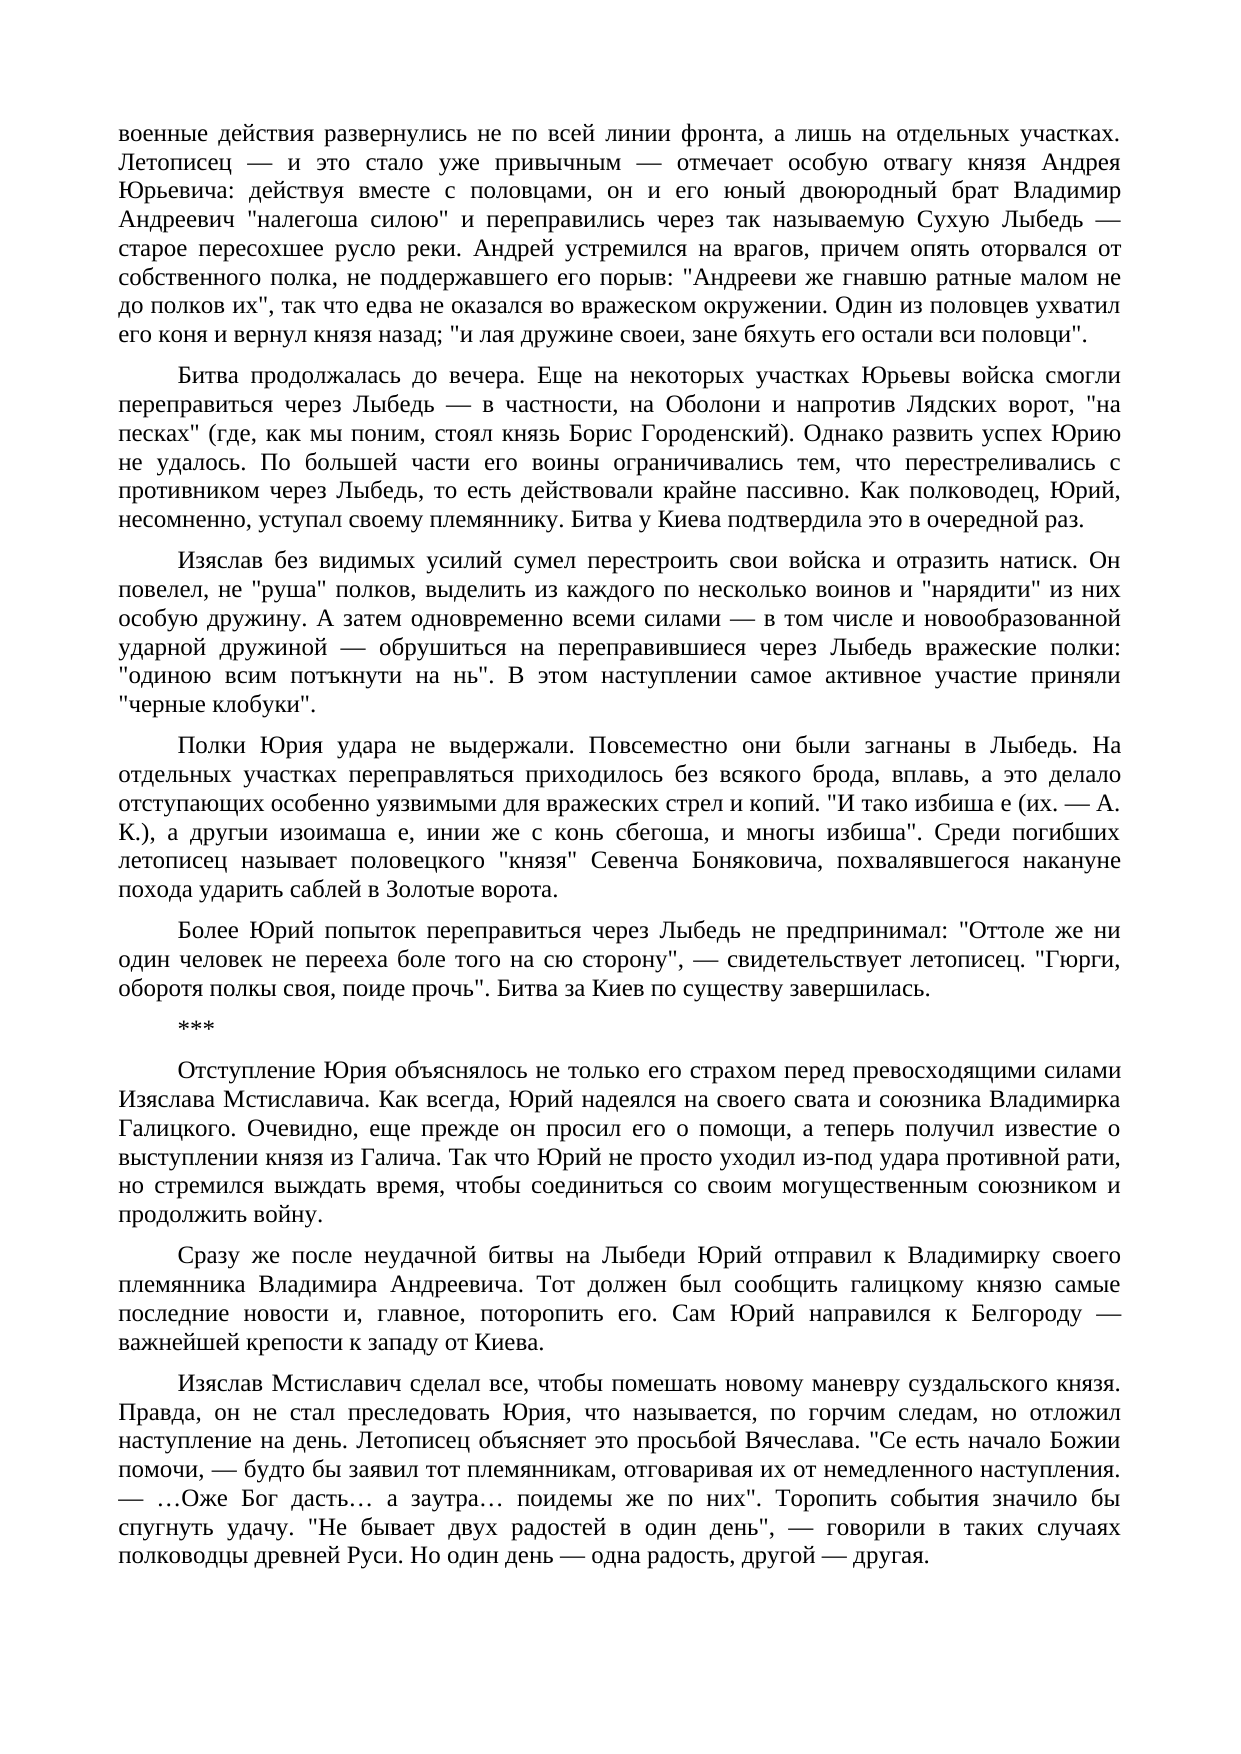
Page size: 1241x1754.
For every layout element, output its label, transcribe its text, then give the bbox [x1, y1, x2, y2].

text Изяслав Мстиславич сделал все, чтобы помешать новому маневру суздальского князя. Правда, он не стал преследовать Юрия, что называется, по горчим следам, но отложил наступление на день. Летописец объясняет это просьбой Вячеслава. "Се есть начало Божии помочи, — будто бы заявил тот племянникам, отговаривая их от немедленного наступления. — …Оже Бог дасть… а заутра… поидемы же по них". Торопить события значило бы спугнуть удачу. "Не бывает двух радостей в один день", — говорили в таких случаях полководцы древней Руси. Но один день — одна радость, другой — другая. [118, 1368, 1122, 1569]
text *** [118, 1014, 1122, 1043]
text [118, 118, 1122, 348]
text Сразу же после неудачной битвы на Лыбеди Юрий отправил к Владимирку своего племянника Владимира Андреевича. Тот должен был сообщить галицкому князю самые последние новости и, главное, поторопить его. Сам Юрий направился к Белгороду — важнейшей крепости к западу от Киева. [118, 1241, 1122, 1356]
text Изяслав без видимых усилий сумел перестроить свои войска и отразить натиск. Он повелел, не "руша" полков, выделить из каждого по несколько воинов и "нарядити" из них особую дружину. А затем одновременно всеми силами — в том числе и новообразованной ударной дружиной — обрушиться на переправившиеся через Лыбедь вражеские полки: "одиною всим потъкнути на нь". В этом наступлении самое активное участие приняли "черные клобуки". [118, 546, 1122, 718]
text Битва продолжалась до вечера. Еще на некоторых участках Юрьевы войска смогли переправиться через Лыбедь — в частности, на Оболони и напротив Лядских ворот, "на песках" (где, как мы поним, стоял князь Борис Городенский). Однако развить успех Юрию не удалось. По большей части его воины ограничивались тем, что перестреливались с противником через Лыбедь, то есть действовали крайне пассивно. Как полководец, Юрий, несомненно, уступал своему племяннику. Битва у Киева подтвердила это в очередной раз. [118, 361, 1122, 533]
text Полки Юрия удара не выдержали. Повсеместно они были загнаны в Лыбедь. На отдельных участках переправляться приходилось без всякого брода, вплавь, а это делало отступающих особенно уязвимыми для вражеских стрел и копий. "И тако избиша е (их. — А. К.), а другыи изоимаша е, инии же с конь сбегоша, и многы избиша". Среди погибших летописец называет половецкого "князя" Севенча Боняковича, похвалявшегося накануне похода ударить саблей в Золотые ворота. [118, 731, 1122, 903]
text Отступление Юрия объяснялось не только его страхом перед превосходящими силами Изяслава Мстиславича. Как всегда, Юрий надеялся на своего свата и союзника Владимирка Галицкого. Очевидно, еще прежде он просил его о помощи, а теперь получил известие о выступлении князя из Галича. Так что Юрий не просто уходил из-под удара противной рати, но стремился выждать время, чтобы соединиться со своим могущественным союзником и продолжить войну. [118, 1056, 1122, 1228]
text Более Юрий попыток переправиться через Лыбедь не предпринимал: "Оттоле же ни один человек не перееха боле того на сю сторону", — свидетельствует летописец. "Гюрги, оборотя полкы своя, поиде прочь". Битва за Киев по существу завершилась. [118, 916, 1122, 1002]
